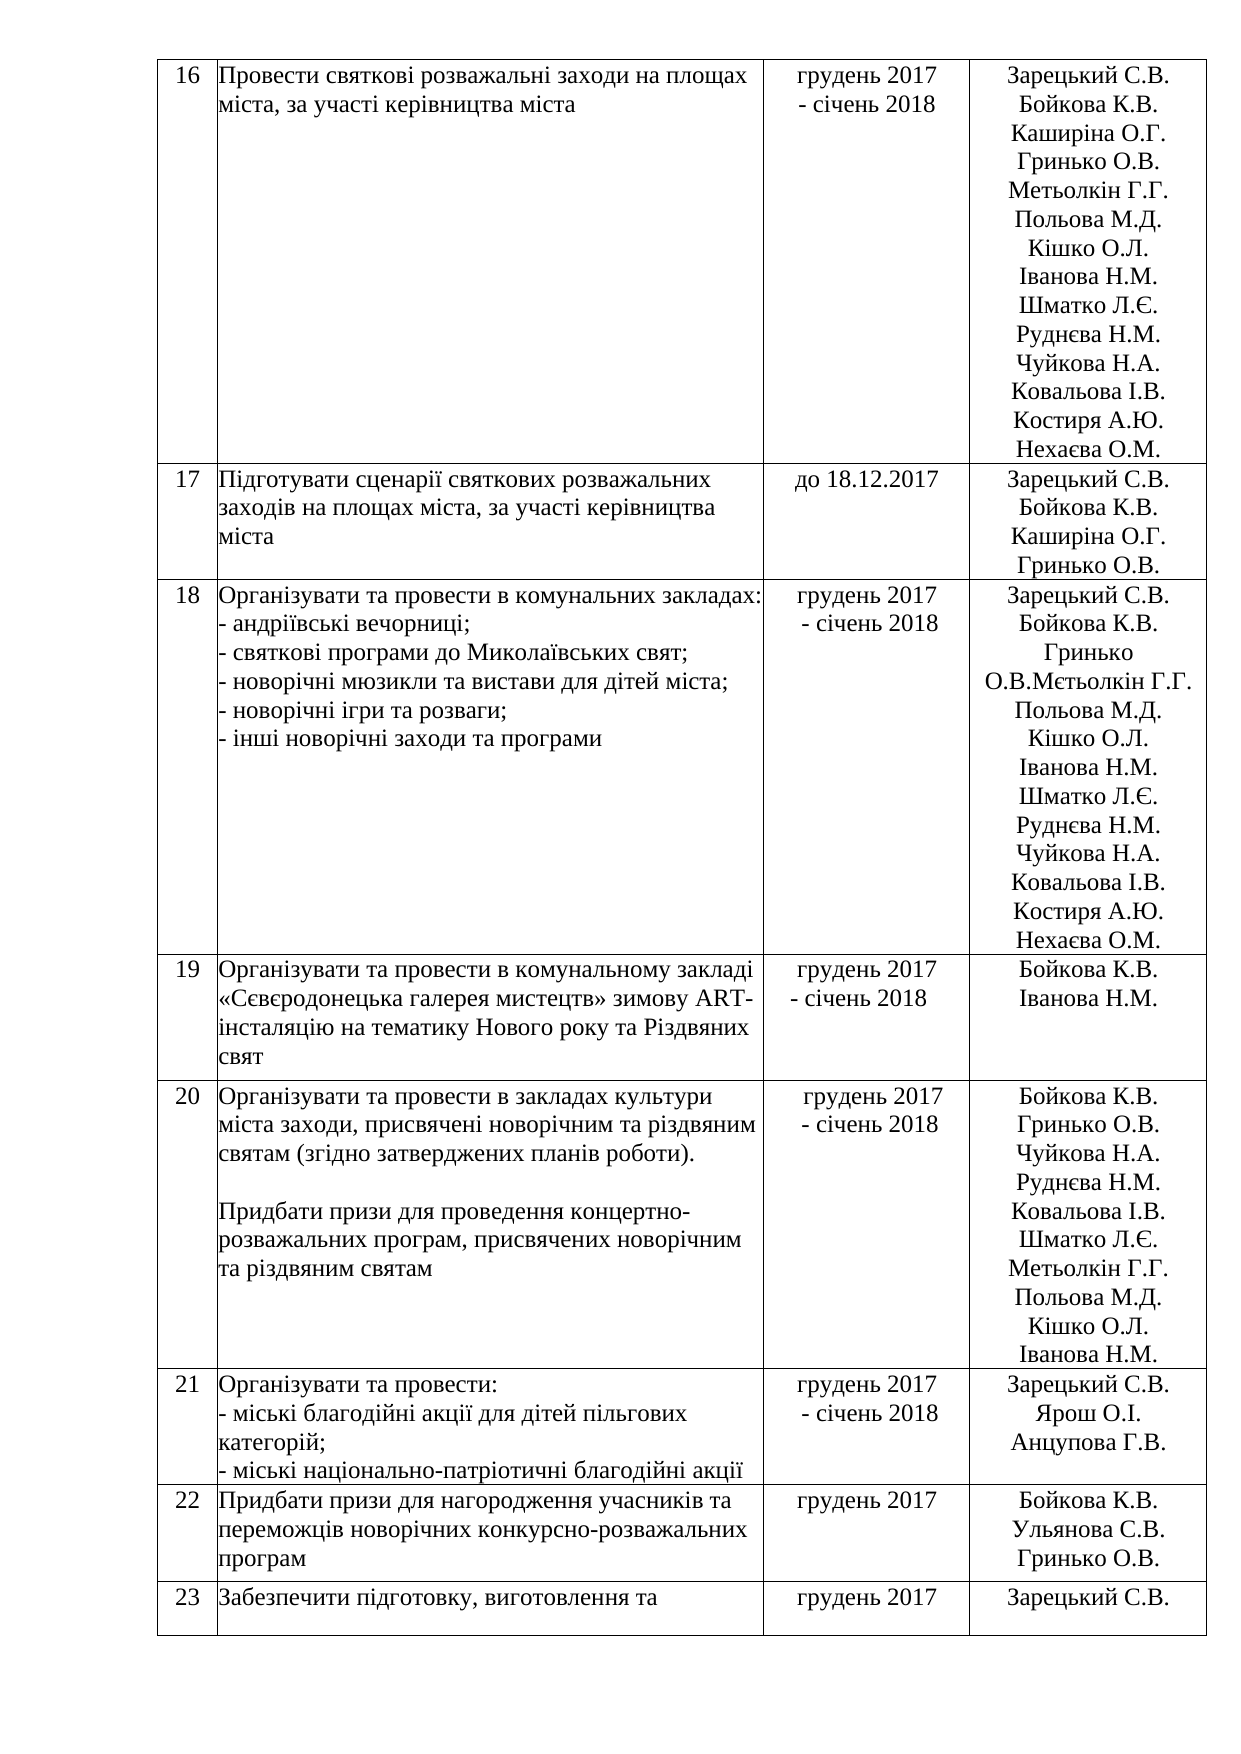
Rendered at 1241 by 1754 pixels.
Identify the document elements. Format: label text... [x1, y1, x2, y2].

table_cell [970, 1582, 1206, 1635]
table_cell Організувати та провести в закладах культури міста заходи, присвячені новорічним та різдвяним святам (згідно затверджених планів роботи). Придбати призи для проведення концертно- розважальних програм, присвячених новорічним та різдвяним святам [218, 1081, 763, 1368]
table_cell Організувати та провести в комунальному закладі «Сєвєродонецька галерея мистецтв» зимову ART-інсталяцію на тематику Нового року та Різдвяних свят [218, 955, 763, 1080]
table_cell 18 [158, 580, 217, 953]
table_cell грудень 2017 - січень 2018 [764, 955, 969, 1080]
table_cell Організувати та провести: - міські благодійні акції для дітей пільгових категорій; - міські національно-патріотичні благодійні акції [218, 1369, 763, 1484]
table_cell 17 [158, 464, 217, 579]
table_cell 23 [158, 1582, 217, 1635]
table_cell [218, 1582, 763, 1635]
table_cell Підготувати сценарії святкових розважальних заходів на площах міста, за участі керівництва міста [218, 464, 763, 579]
table_cell грудень 2017 [764, 1582, 969, 1635]
table_cell 16 [158, 60, 217, 463]
table_cell грудень 2017 - січень 2018 [764, 1369, 969, 1484]
table_cell Зарецький С.В. Бойкова К.В. Гринько О.В.Мєтьолкін Г.Г. Польова М.Д. Кішко О.Л. Іванова Н.М. Шматко Л.Є. Руднєва Н.М. Чуйкова Н.А. Ковальова І.В. Костиря А.Ю. Нехаєва О.М. [970, 580, 1206, 953]
table_cell 22 [158, 1485, 217, 1581]
table_cell Бойкова К.В. Ульянова С.В. Гринько О.В. [970, 1485, 1206, 1581]
table_cell грудень 2017 [764, 1485, 969, 1581]
table_cell грудень 2017 - січень 2018 [764, 1081, 969, 1368]
table_cell 21 [158, 1369, 217, 1484]
table_cell Придбати призи для нагородження учасників та переможців новорічних конкурсно-розважальних програм [218, 1485, 763, 1581]
table_cell 19 [158, 955, 217, 1080]
table_cell Зарецький С.В. Бойкова К.В. Каширіна О.Г. Гринько О.В. [970, 464, 1206, 579]
table_cell Зарецький С.В. Бойкова К.В. Каширіна О.Г. Гринько О.В. Метьолкін Г.Г. Польова М.Д. Кішко О.Л. Іванова Н.М. Шматко Л.Є. Руднєва Н.М. Чуйкова Н.А. Ковальова І.В. Костиря А.Ю. Нехаєва О.М. [970, 60, 1206, 463]
table_cell Зарецький С.В. Ярош О.І. Анцупова Г.В. [970, 1369, 1206, 1484]
table_cell Бойкова К.В. Іванова Н.М. [970, 955, 1206, 1080]
table_cell Організувати та провести в комунальних закладах: - андріївські вечорниці; - святкові програми до Миколаївських свят; - новорічні мюзикли та вистави для дітей міста; - новорічні ігри та розваги; - інші новорічні заходи та програми [218, 580, 763, 953]
table_cell Бойкова К.В. Гринько О.В. Чуйкова Н.А. Руднєва Н.М. Ковальова І.В. Шматко Л.Є. Метьолкін Г.Г. Польова М.Д. Кішко О.Л. Іванова Н.М. [970, 1081, 1206, 1368]
table_cell грудень 2017 - січень 2018 [764, 580, 969, 953]
table_cell грудень 2017 - січень 2018 [764, 60, 969, 463]
table_cell Провести святкові розважальні заходи на площах міста, за участі керівництва міста [218, 60, 763, 463]
table_cell 20 [158, 1081, 217, 1368]
table_cell до 18.12.2017 [764, 464, 969, 579]
